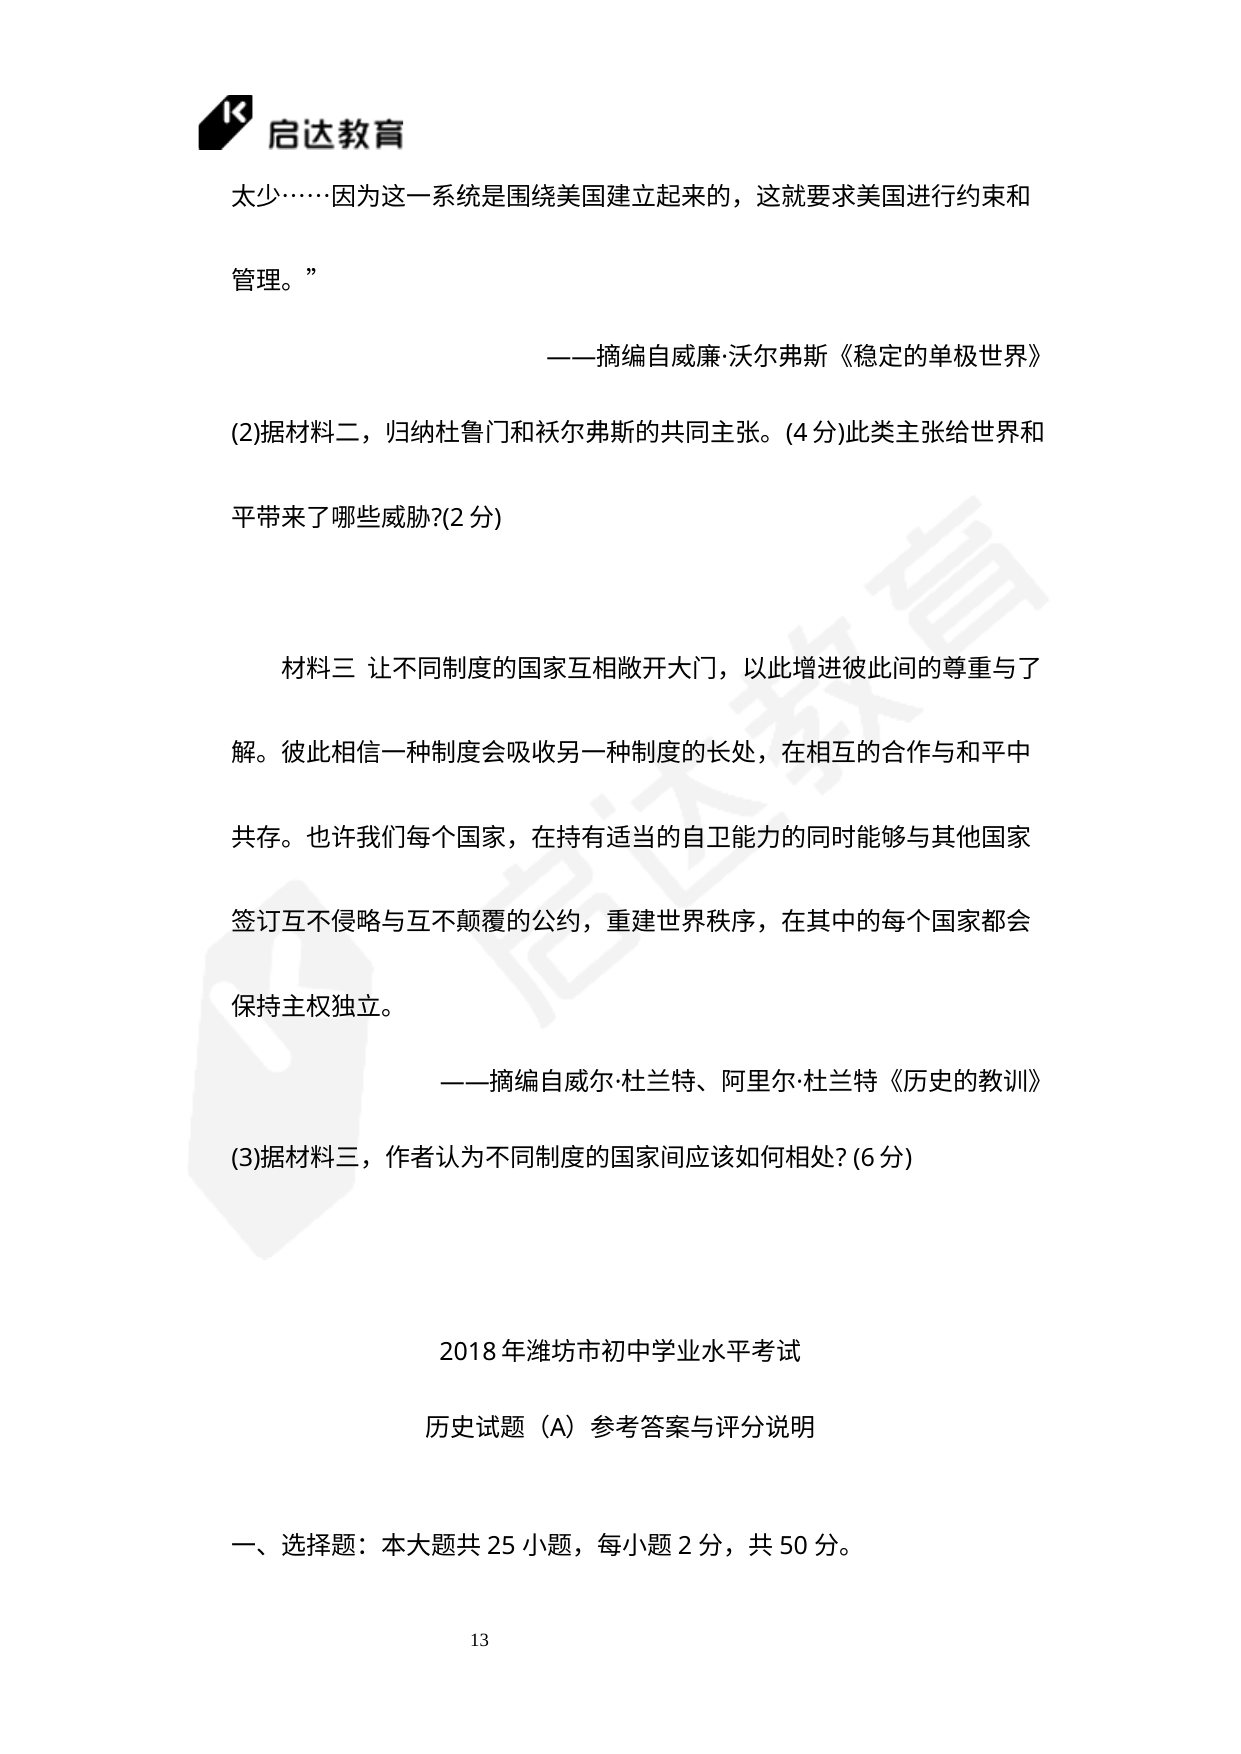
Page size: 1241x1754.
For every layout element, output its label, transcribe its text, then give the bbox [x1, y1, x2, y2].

picture [198, 95, 404, 150]
text (3)据材料三，作者认为不同制度的国家间应该如何相处? (6分) [231, 1123, 1053, 1188]
text 2018年潍坊市初中学业水平考试 [187, 1317, 1053, 1382]
text 材料二 杜鲁门宣称“美国在世界上处于领导地位，”“不论在什么地方，不论直接或间接侵略威胁了和平，都与美国的安全有关。”“冷战结束后，沃尔弗斯称:“单极是持久的，也是和平的。最大的危险是美国的行动太少……因为这一系统是围绕美国建立起来的，这就要求美国进行约束和管理。” [231, 162, 1053, 311]
text ——摘编自威尔·杜兰特、阿里尔·杜兰特《历史的教训》 [231, 1047, 1053, 1112]
text ——摘编自威廉·沃尔弗斯《稳定的单极世界》 [231, 322, 1053, 387]
text 一、选择题：本大题共 25 小题，每小题 2 分，共 50 分。 [231, 1511, 1053, 1576]
text (2)据材料二，归纳杜鲁门和袄尔弗斯的共同主张。(4分)此类主张给世界和平带来了哪些威胁?(2分) [231, 398, 1053, 548]
text 材料三 让不同制度的国家互相敞开大门，以此增进彼此间的尊重与了解。彼此相信一种制度会吸收另一种制度的长处，在相互的合作与和平中共存。也许我们每个国家，在持有适当的自卫能力的同时能够与其他国家签订互不侵略与互不颠覆的公约，重建世界秩序，在其中的每个国家都会保持主权独立。 [231, 634, 1053, 1037]
text 历史试题（A）参考答案与评分说明 [187, 1393, 1053, 1458]
